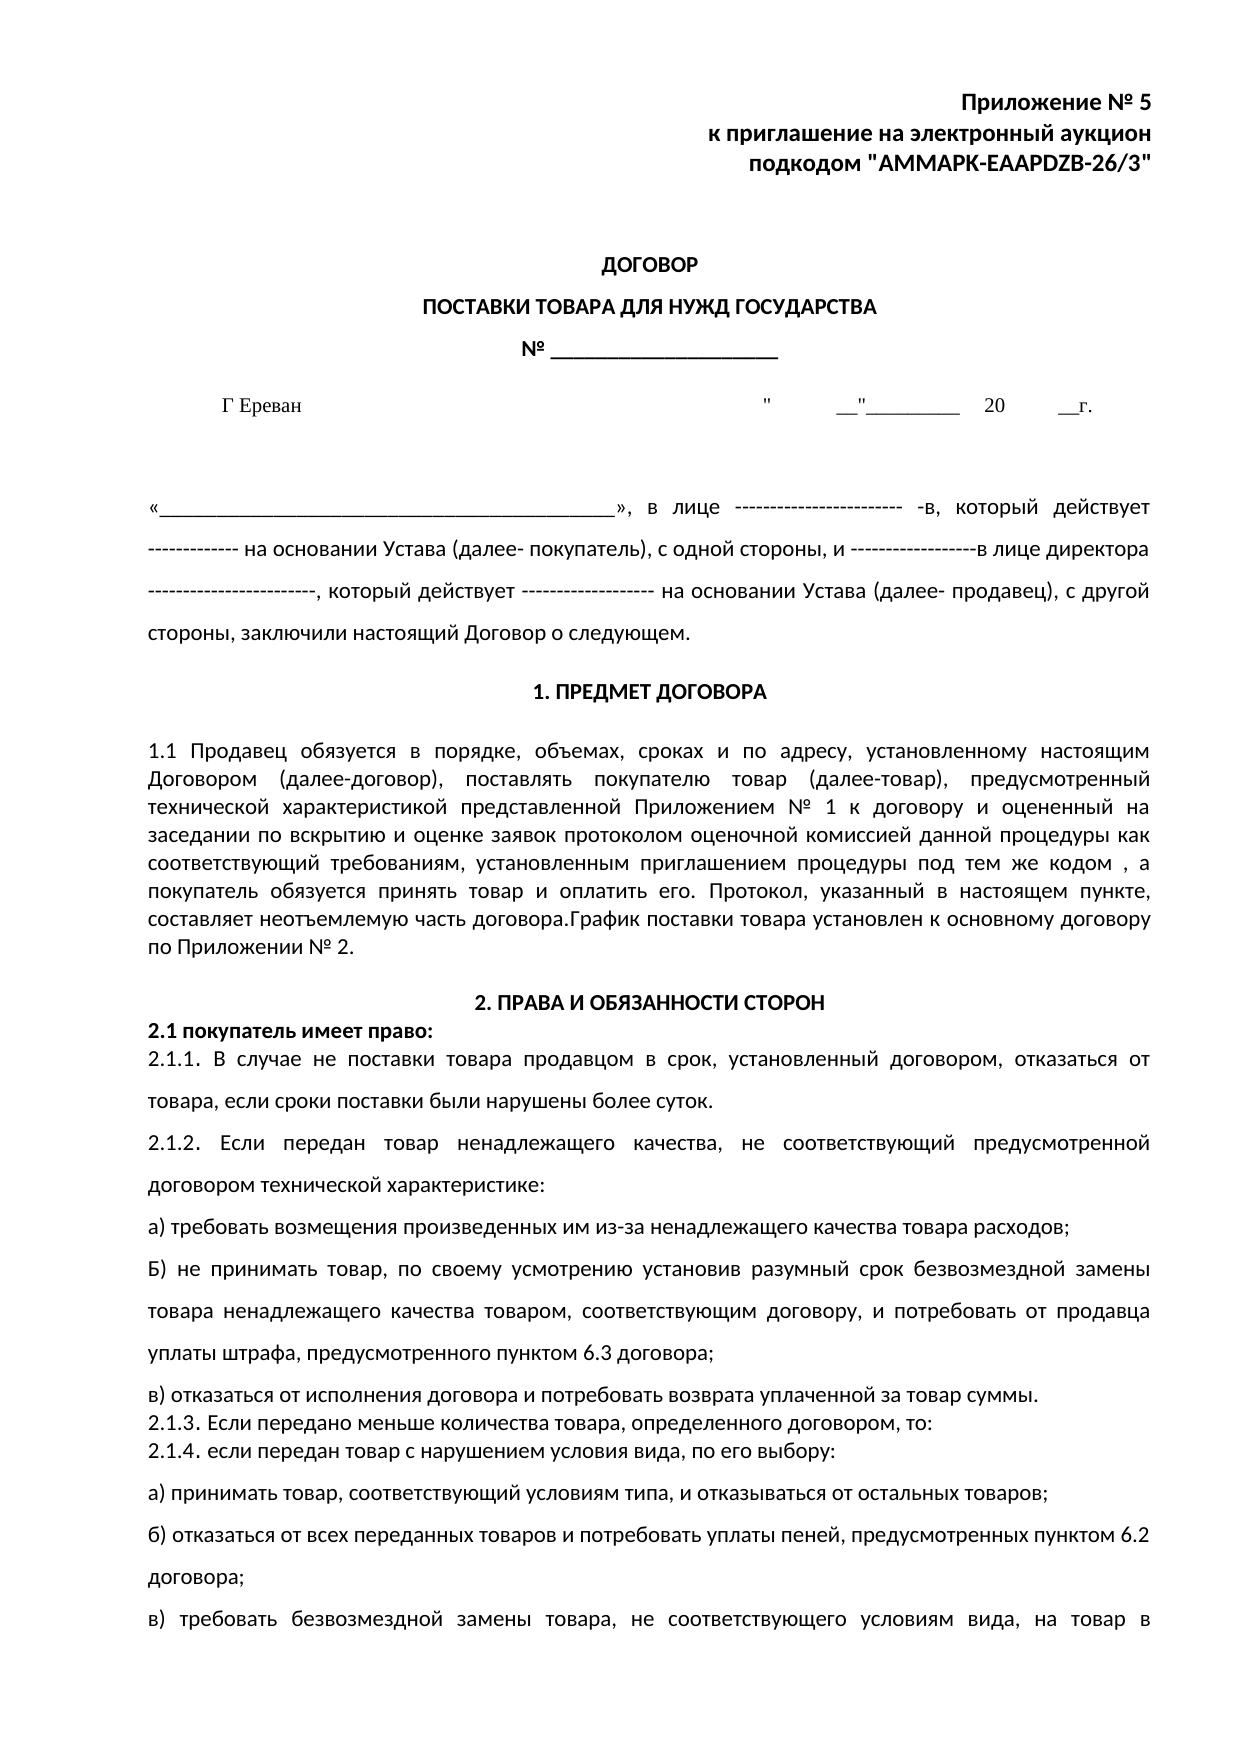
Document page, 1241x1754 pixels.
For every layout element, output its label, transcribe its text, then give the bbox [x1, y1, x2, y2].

text 1. ПРЕДМЕТ ДОГОВОРА [148, 677, 1152, 705]
list Б) не принимать товар, по своему усмотрению установив разумный срок безвозмездной замены товара ненадлежащего качества товаром, соответствующим договору, и потребовать от продавца уплаты штрафа, предусмотренного пунктом 6.3 договора; [148, 1254, 1152, 1366]
list а) принимать товар, соответствующий условиям типа, и отказываться от остальных товаров; [148, 1478, 1152, 1506]
text № ____________________ [148, 334, 1152, 362]
table_header " __"_________ 20 __г. [620, 393, 1104, 434]
text ПОСТАВКИ ТОВАРА ДЛЯ НУЖД ГОСУДАРСТВА [148, 292, 1152, 321]
text в) отказаться от исполнения договора и потребовать возврата уплаченной за товар суммы. [148, 1380, 1152, 1408]
text 2.1 покупатель имеет право: [148, 1016, 1152, 1044]
list а) требовать возмещения произведенных им из-за ненадлежащего качества товара расходов; [148, 1212, 1152, 1240]
list 2.1.1․ В случае не поставки товара продавцом в срок, установленный договором, отказаться от товара, если сроки поставки были нарушены более суток. [148, 1044, 1152, 1114]
text подкодом "AMMAPK-EAAPDZB-26/3" [177, 147, 1152, 178]
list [148, 1604, 1152, 1632]
list 2.1.2․ Если передан товар ненадлежащего качества, не соответствующий предусмотренной договором технической характеристике: [148, 1128, 1152, 1198]
text ДОГОВОР [148, 251, 1152, 278]
text к приглашение на электронный аукцион [177, 117, 1152, 147]
list 2.1.4․ если передан товар с нарушением условия вида, по его выбору: [148, 1436, 1152, 1464]
text 1.1 Продавец обязуется в порядке, объемах, сроках и по адресу, установленному настоящим Договором (далее-договор), поставлять покупателю товар (далее-товар), предусмотренный технической характеристикой представленной Приложением № 1 к договору и оцененный на заседании по вскрытию и оценке заявок протоколом оценочной комиссией данной процедуры как соответствующий требованиям, установленным приглашением процедуры под тем же кодом , а покупатель обязуется принять товар и оплатить его. Протокол, указанный в настоящем пункте, составляет неотъемлемую часть договора.График поставки товара установлен к основному договору по Приложении № 2. [148, 736, 1152, 960]
list 2. ПРАВА И ОБЯЗАННОСТИ СТОРОН [148, 988, 1152, 1016]
list б) отказаться от всех переданных товаров и потребовать уплаты пеней, предусмотренных пунктом 6.2 договора; [148, 1520, 1152, 1590]
text Приложение № 5 [148, 86, 1152, 117]
text «________________________________________», в лице ------------------------ -в, который действует ------------- на основании Устава (далее- покупатель), с одной стороны, и ------------------в лице директора ------------------------, который действует ------------------- на основании Устава (далее- продавец), с другой стороны, заключили настоящий Договор о следующем. [148, 492, 1152, 646]
text 2.1.3․ Если передано меньше количества товара, определенного договором, то: [148, 1408, 1152, 1436]
table_header Г Ереван [136, 393, 620, 434]
